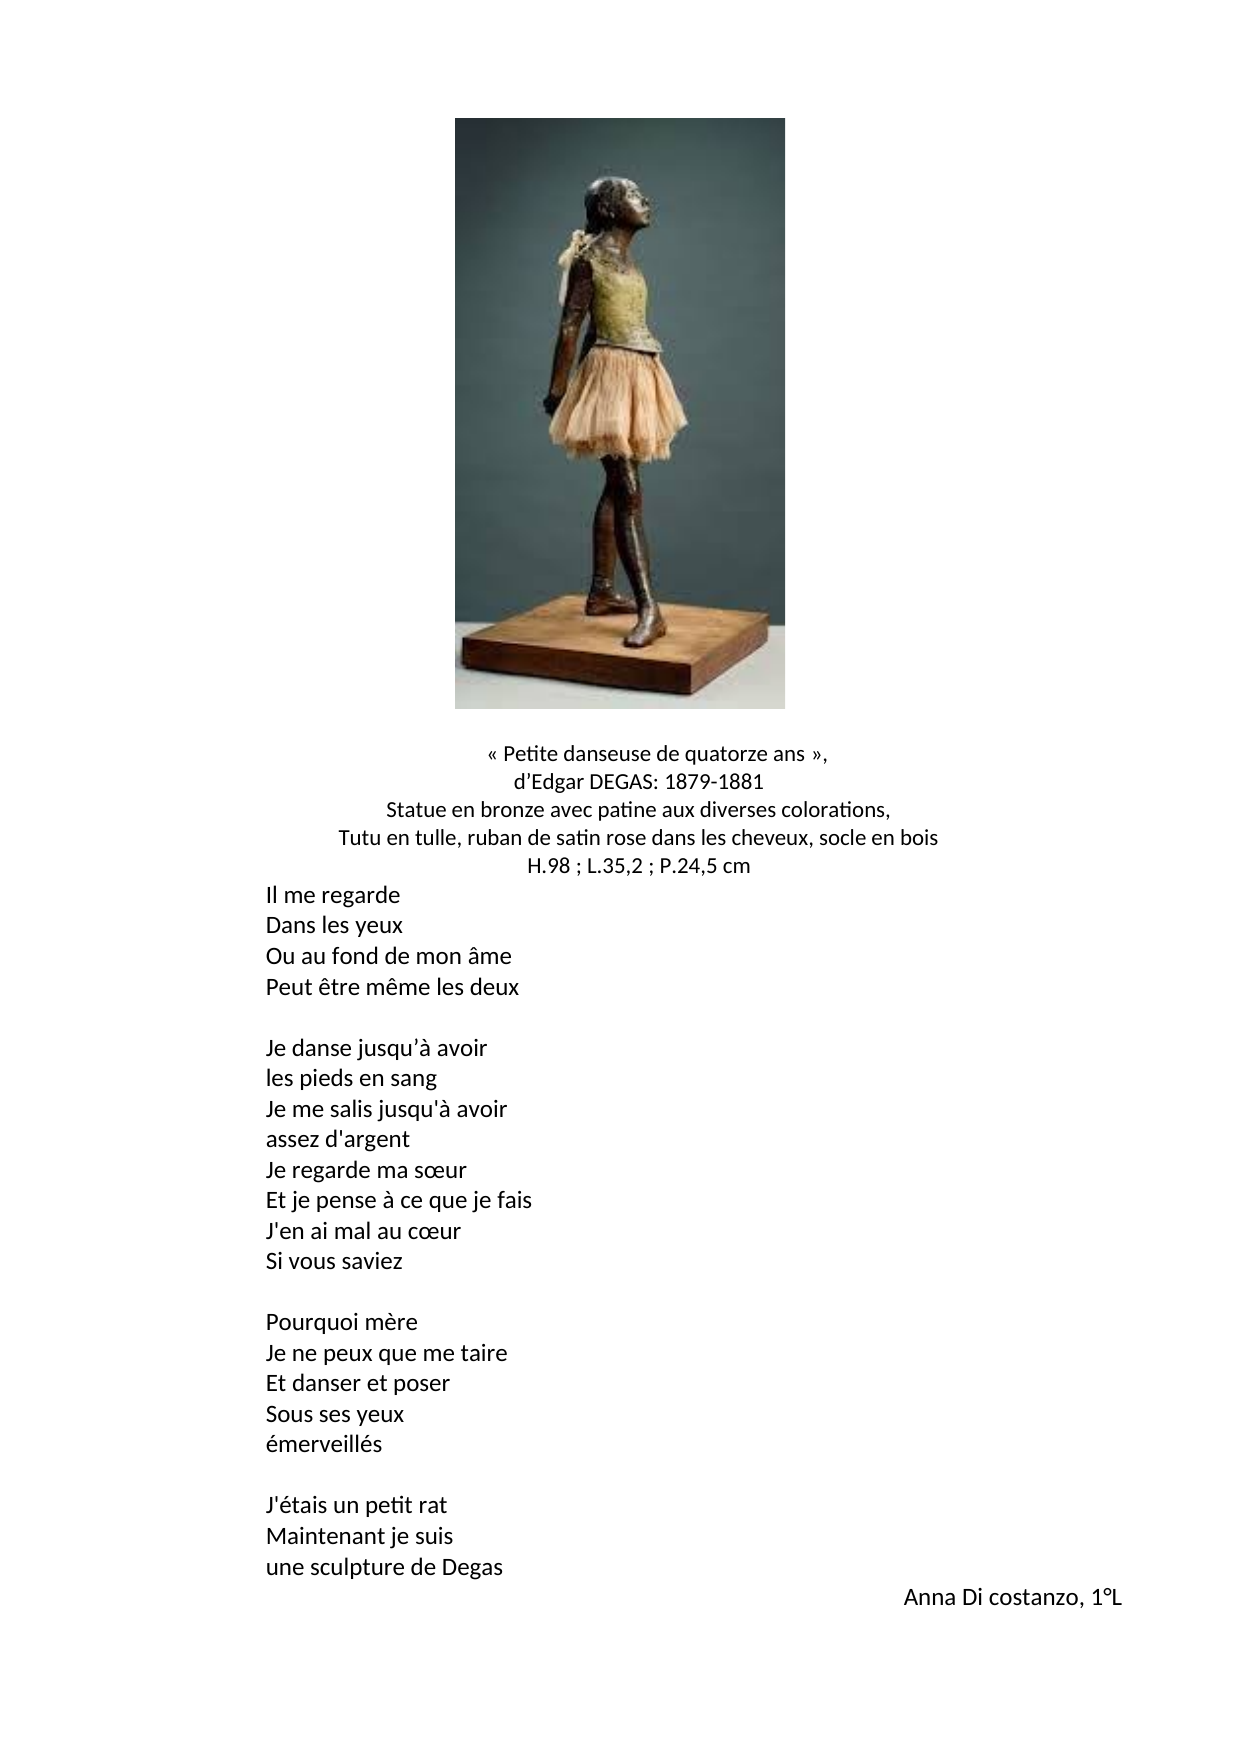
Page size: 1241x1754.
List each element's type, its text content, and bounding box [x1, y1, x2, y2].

text Tutu en tulle, ruban de satin rose dans les cheveux, socle en bois [156, 823, 1122, 851]
text Si vous saviez [266, 1245, 1122, 1276]
text Et danser et poser [266, 1367, 1122, 1398]
text « Petite danseuse de quatorze ans », [118, 739, 1122, 767]
text J'étais un petit rat [266, 1489, 1122, 1520]
text Ou au fond de mon âme [266, 940, 1122, 971]
text Et je pense à ce que je fais [266, 1184, 1122, 1215]
text Il me regarde [266, 879, 1122, 910]
text les pieds en sang [266, 1062, 1122, 1093]
text H.98 ; L.35,2 ; P.24,5 cm [156, 851, 1122, 879]
text J'en ai mal au cœur [266, 1215, 1122, 1245]
text Je me salis jusqu'à avoir [266, 1093, 1122, 1123]
text assez d'argent [266, 1123, 1122, 1154]
text d’Edgar DEGAS: 1879-1881 [156, 767, 1122, 795]
text une sculpture de Degas [266, 1551, 1122, 1581]
text Je danse jusqu’à avoir [266, 1032, 1122, 1062]
text Je ne peux que me taire [266, 1337, 1122, 1367]
text émerveillés [266, 1428, 1122, 1459]
text Je regarde ma sœur [266, 1154, 1122, 1184]
text Peut être même les deux [266, 971, 1122, 1001]
text Sous ses yeux [266, 1398, 1122, 1428]
text Statue en bronze avec patine aux diverses colorations, [156, 795, 1122, 823]
text Maintenant je suis [266, 1520, 1122, 1551]
text Pourquoi mère [266, 1306, 1122, 1337]
text Dans les yeux [266, 910, 1122, 940]
picture [455, 118, 786, 709]
text Anna Di costanzo, 1°L [118, 1581, 1122, 1612]
